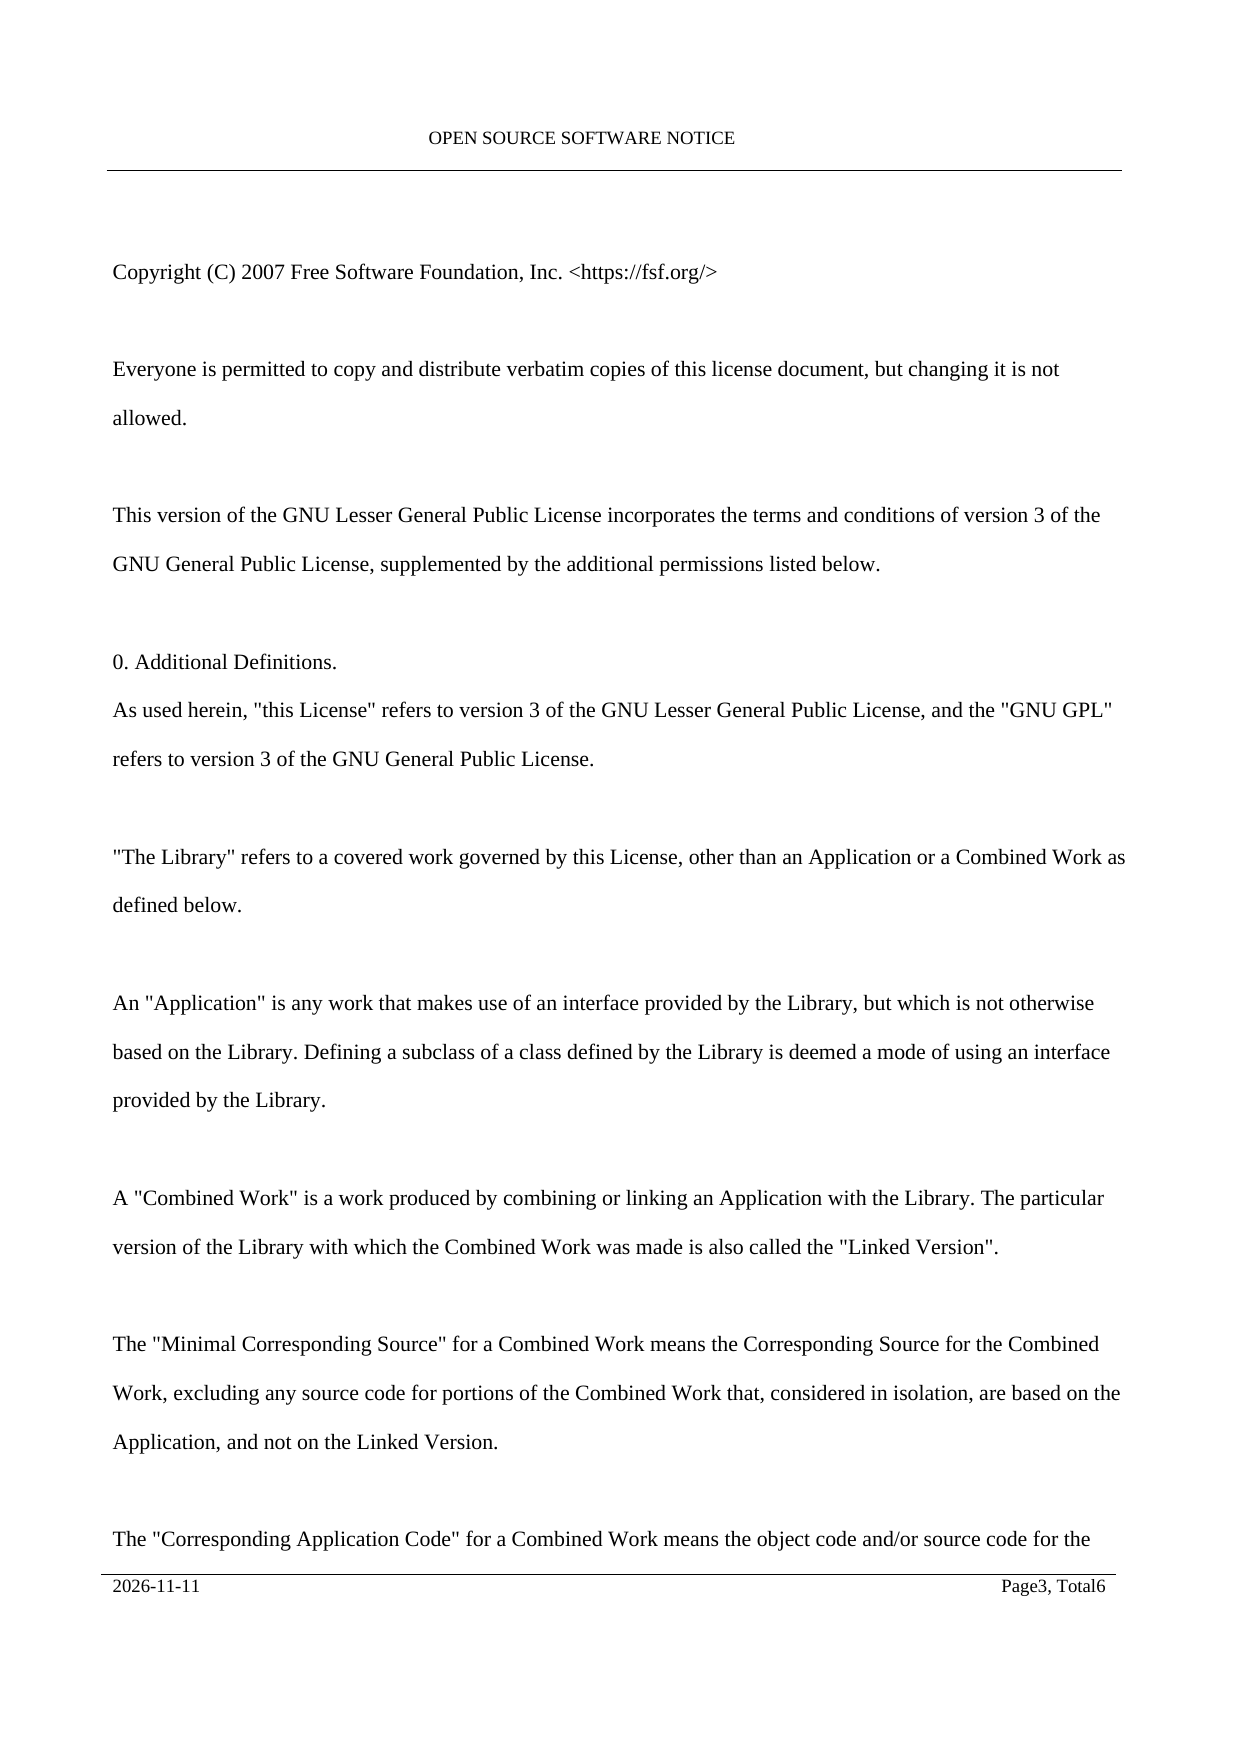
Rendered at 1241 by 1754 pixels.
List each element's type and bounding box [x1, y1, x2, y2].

text [112, 206, 1128, 1555]
